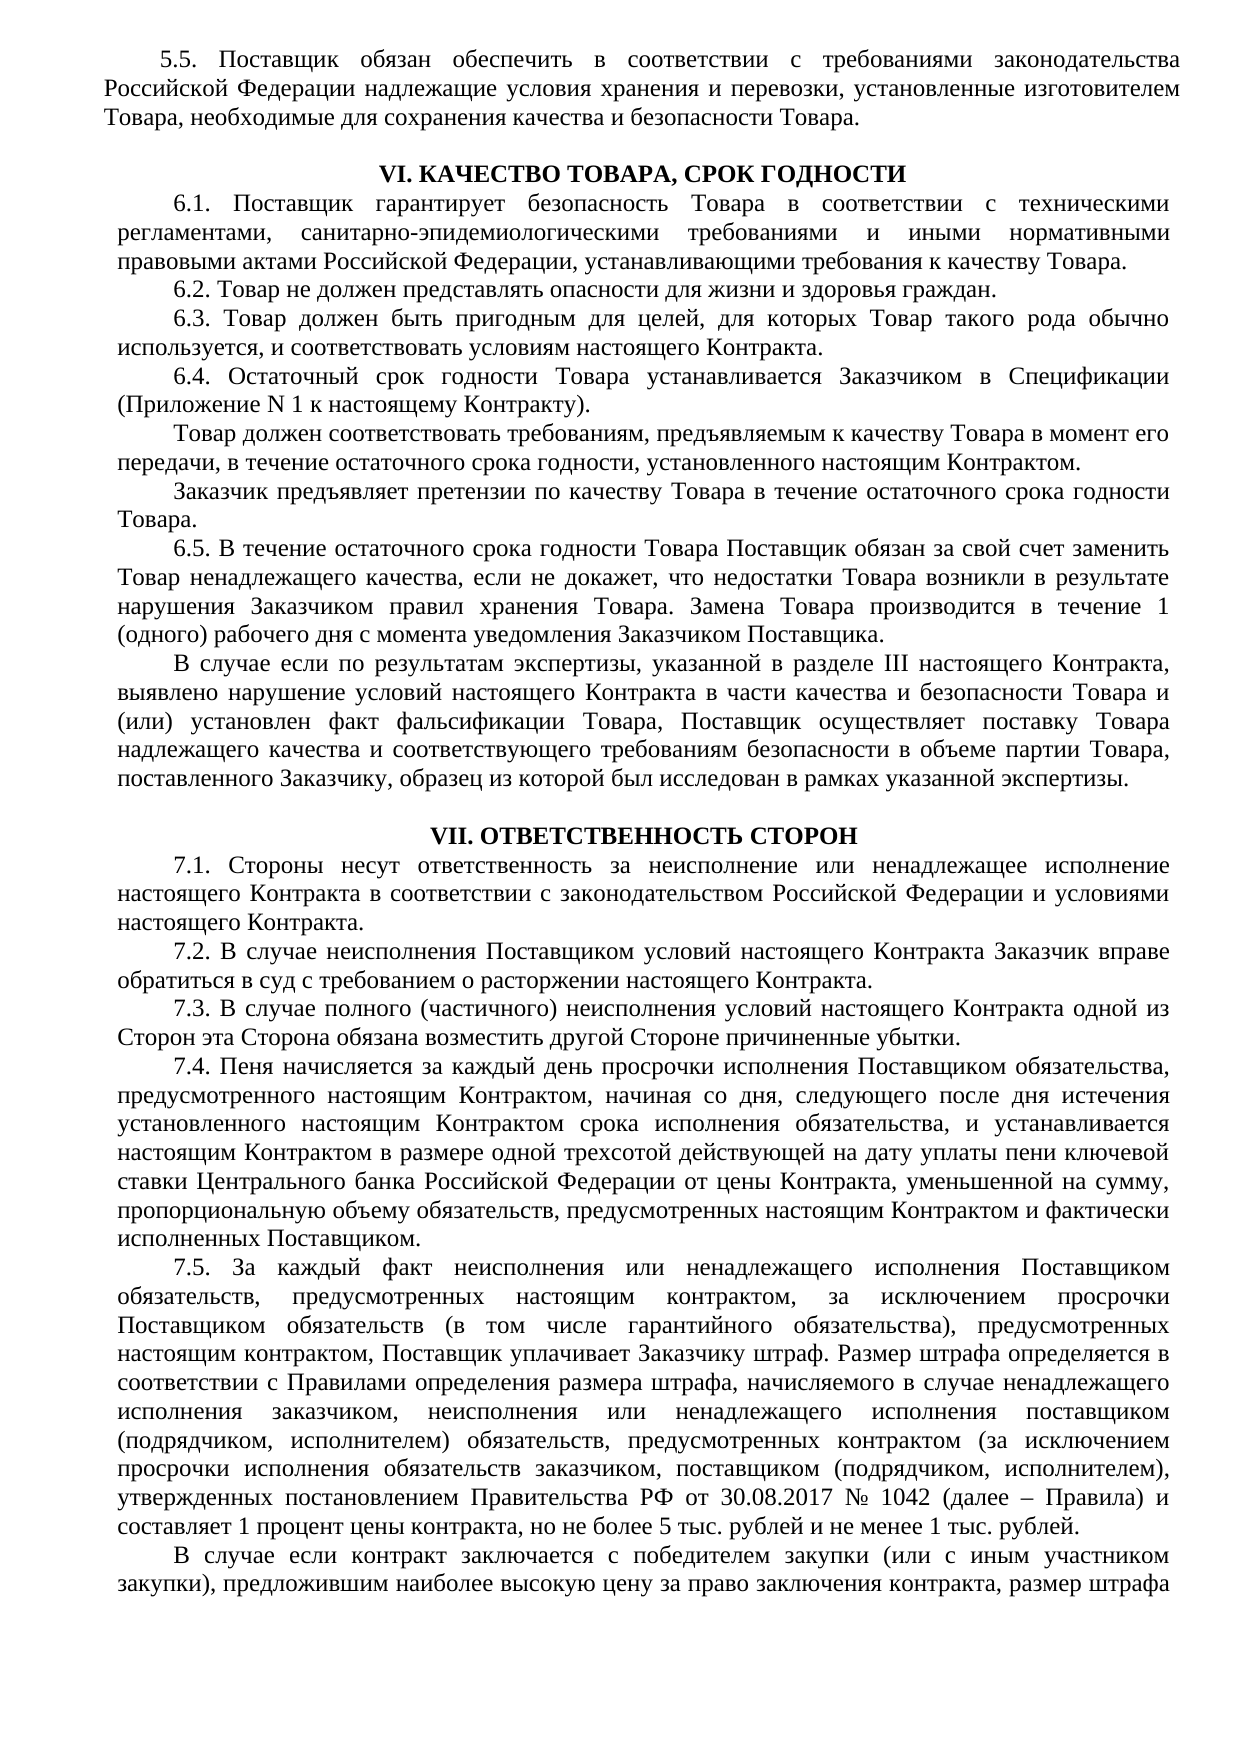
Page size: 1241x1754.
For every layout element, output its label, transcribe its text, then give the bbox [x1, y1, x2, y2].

text 7.3. В случае полного (частичного) неисполнения условий настоящего Контракта одной из Сторон эта Сторона обязана возместить другой Стороне причиненные убытки. [117, 993, 1171, 1051]
text 7.5. За каждый факт неисполнения или ненадлежащего исполнения Поставщиком обязательств, предусмотренных настоящим контрактом, за исключением просрочки Поставщиком обязательств (в том числе гарантийного обязательства), предусмотренных настоящим контрактом, Поставщик уплачивает Заказчику штраф. Размер штрафа определяется в соответствии с Правилами определения размера штрафа, начисляемого в случае ненадлежащего исполнения заказчиком, неисполнения или ненадлежащего исполнения поставщиком (подрядчиком, исполнителем) обязательств, предусмотренных контрактом (за исключением просрочки исполнения обязательств заказчиком, поставщиком (подрядчиком, исполнителем), утвержденных постановлением Правительства РФ от 30.08.2017 № 1042 (далее – Правила) и составляет 1 процент цены контракта, но не более 5 тыс. рублей и не менее 1 тыс. рублей. [117, 1252, 1171, 1540]
text VI. КАЧЕСТВО ТОВАРА, СРОК ГОДНОСТИ [103, 159, 1181, 188]
text Заказчик предъявляет претензии по качеству Товара в течение остаточного срока годности Товара. [117, 476, 1171, 533]
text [117, 1540, 1171, 1597]
text В случае если по результатам экспертизы, указанной в разделе III настоящего Контракта, выявлено нарушение условий настоящего Контракта в части качества и безопасности Товара и (или) установлен факт фальсификации Товара, Поставщик осуществляет поставку Товара надлежащего качества и соответствующего требованиям безопасности в объеме партии Товара, поставленного Заказчику, образец из которой был исследован в рамках указанной экспертизы. [117, 648, 1171, 792]
text 5.5. Поставщик обязан обеспечить в соответствии с требованиями законодательства Российской Федерации надлежащие условия хранения и перевозки, установленные изготовителем Товара, необходимые для сохранения качества и безопасности Товара. [103, 44, 1181, 131]
text 7.2. В случае неисполнения Поставщиком условий настоящего Контракта Заказчик вправе обратиться в суд с требованием о расторжении настоящего Контракта. [117, 936, 1171, 993]
text VII. ОТВЕТСТВЕННОСТЬ СТОРОН [117, 821, 1171, 849]
text 6.1. Поставщик гарантирует безопасность Товара в соответствии с техническими регламентами, санитарно-эпидемиологическими требованиями и иными нормативными правовыми актами Российской Федерации, устанавливающими требования к качеству Товара. [117, 188, 1171, 274]
text 7.1. Стороны несут ответственность за неисполнение или ненадлежащее исполнение настоящего Контракта в соответствии с законодательством Российской Федерации и условиями настоящего Контракта. [117, 850, 1171, 936]
text 6.5. В течение остаточного срока годности Товара Поставщик обязан за свой счет заменить Товар ненадлежащего качества, если не докажет, что недостатки Товара возникли в результате нарушения Заказчиком правил хранения Товара. Замена Товара производится в течение 1 (одного) рабочего дня с момента уведомления Заказчиком Поставщика. [117, 533, 1171, 648]
text 6.4. Остаточный срок годности Товара устанавливается Заказчиком в Спецификации (Приложение N 1 к настоящему Контракту). [117, 361, 1171, 418]
text 6.2. Товар не должен представлять опасности для жизни и здоровья граждан. [117, 274, 1171, 303]
text Товар должен соответствовать требованиям, предъявляемым к качеству Товара в момент его передачи, в течение остаточного срока годности, установленного настоящим Контрактом. [117, 418, 1171, 476]
text 6.3. Товар должен быть пригодным для целей, для которых Товар такого рода обычно используется, и соответствовать условиям настоящего Контракта. [117, 303, 1171, 361]
text 7.4. Пеня начисляется за каждый день просрочки исполнения Поставщиком обязательства, предусмотренного настоящим Контрактом, начиная со дня, следующего после дня истечения установленного настоящим Контрактом срока исполнения обязательства, и устанавливается настоящим Контрактом в размере одной трехсотой действующей на дату уплаты пени ключевой ставки Центрального банка Российской Федерации от цены Контракта, уменьшенной на сумму, пропорциональную объему обязательств, предусмотренных настоящим Контрактом и фактически исполненных Поставщиком. [117, 1051, 1171, 1252]
